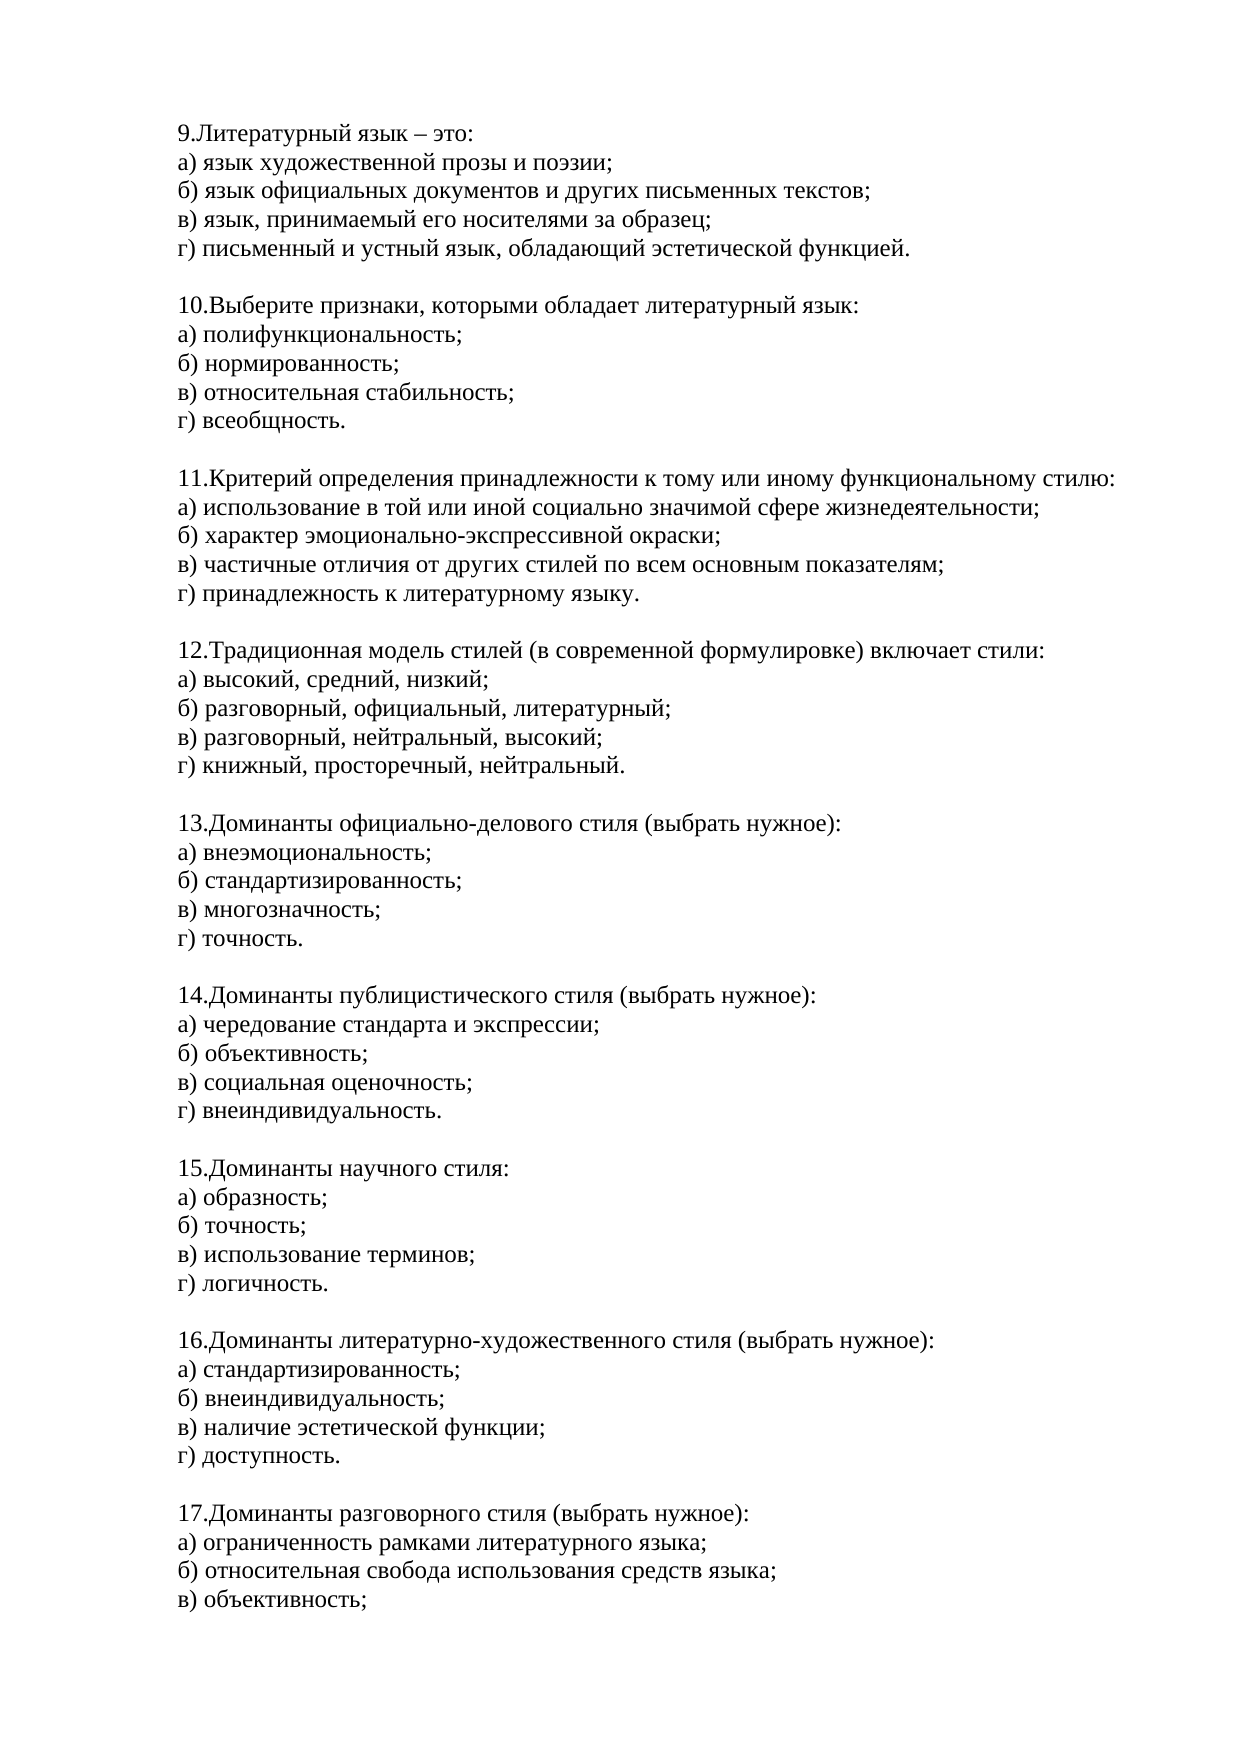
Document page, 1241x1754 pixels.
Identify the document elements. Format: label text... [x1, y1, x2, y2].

text в) частичные отличия от других стилей по всем основным показателям; [177, 549, 1152, 578]
text а) внеэмоциональность; [177, 837, 1152, 866]
text а) высокий, средний, низкий; [177, 664, 1152, 693]
text б) характер эмоционально-экспрессивной окраски; [177, 521, 1152, 549]
text 16.Доминанты литературно-художественного стиля (выбрать нужное): [177, 1326, 1152, 1354]
text в) относительная стабильность; [177, 377, 1152, 406]
text г) внеиндивидуальность. [177, 1096, 1152, 1124]
text г) доступность. [177, 1441, 1152, 1469]
text г) логичность. [177, 1268, 1152, 1297]
text а) стандартизированность; [177, 1354, 1152, 1383]
text а) использование в той или иной социально значимой сфере жизнедеятельности; [177, 492, 1152, 521]
text г) книжный, просторечный, нейтральный. [177, 751, 1152, 779]
text б) язык официальных документов и других письменных текстов; [177, 176, 1152, 204]
text б) стандартизированность; [177, 866, 1152, 894]
text а) образность; [177, 1182, 1152, 1211]
text г) принадлежность к литературному языку. [177, 578, 1152, 607]
text б) объективность; [177, 1038, 1152, 1067]
text а) чередование стандарта и экспрессии; [177, 1009, 1152, 1038]
text в) многозначность; [177, 894, 1152, 923]
text 9.Литературный язык – это: [177, 118, 1152, 147]
text 14.Доминанты публицистического стиля (выбрать нужное): [177, 981, 1152, 1009]
text 13.Доминанты официально-делового стиля (выбрать нужное): [177, 808, 1152, 837]
text б) относительная свобода использования средств языка; [177, 1556, 1152, 1584]
text 10.Выберите признаки, которыми обладает литературный язык: [177, 291, 1152, 319]
text в) язык, принимаемый его носителями за образец; [177, 204, 1152, 233]
text б) нормированность; [177, 348, 1152, 377]
text 15.Доминанты научного стиля: [177, 1153, 1152, 1182]
text а) язык художественной прозы и поэзии; [177, 147, 1152, 176]
text г) точность. [177, 923, 1152, 952]
text г) всеобщность. [177, 406, 1152, 434]
text в) наличие эстетической функции; [177, 1412, 1152, 1441]
text в) социальная оценочность; [177, 1067, 1152, 1096]
text в) объективность; [177, 1584, 1152, 1613]
text 11.Критерий определения принадлежности к тому или иному функциональному стилю: [177, 463, 1152, 492]
text а) полифункциональность; [177, 319, 1152, 348]
text в) использование терминов; [177, 1239, 1152, 1268]
text а) ограниченность рамками литературного языка; [177, 1527, 1152, 1556]
text 17.Доминанты разговорного стиля (выбрать нужное): [177, 1498, 1152, 1527]
text г) письменный и устный язык, обладающий эстетической функцией. [177, 233, 1152, 262]
text в) разговорный, нейтральный, высокий; [177, 722, 1152, 751]
text б) внеиндивидуальность; [177, 1383, 1152, 1412]
text б) разговорный, официальный, литературный; [177, 693, 1152, 722]
text 12.Традиционная модель стилей (в современной формулировке) включает стили: [177, 636, 1152, 664]
text б) точность; [177, 1211, 1152, 1239]
